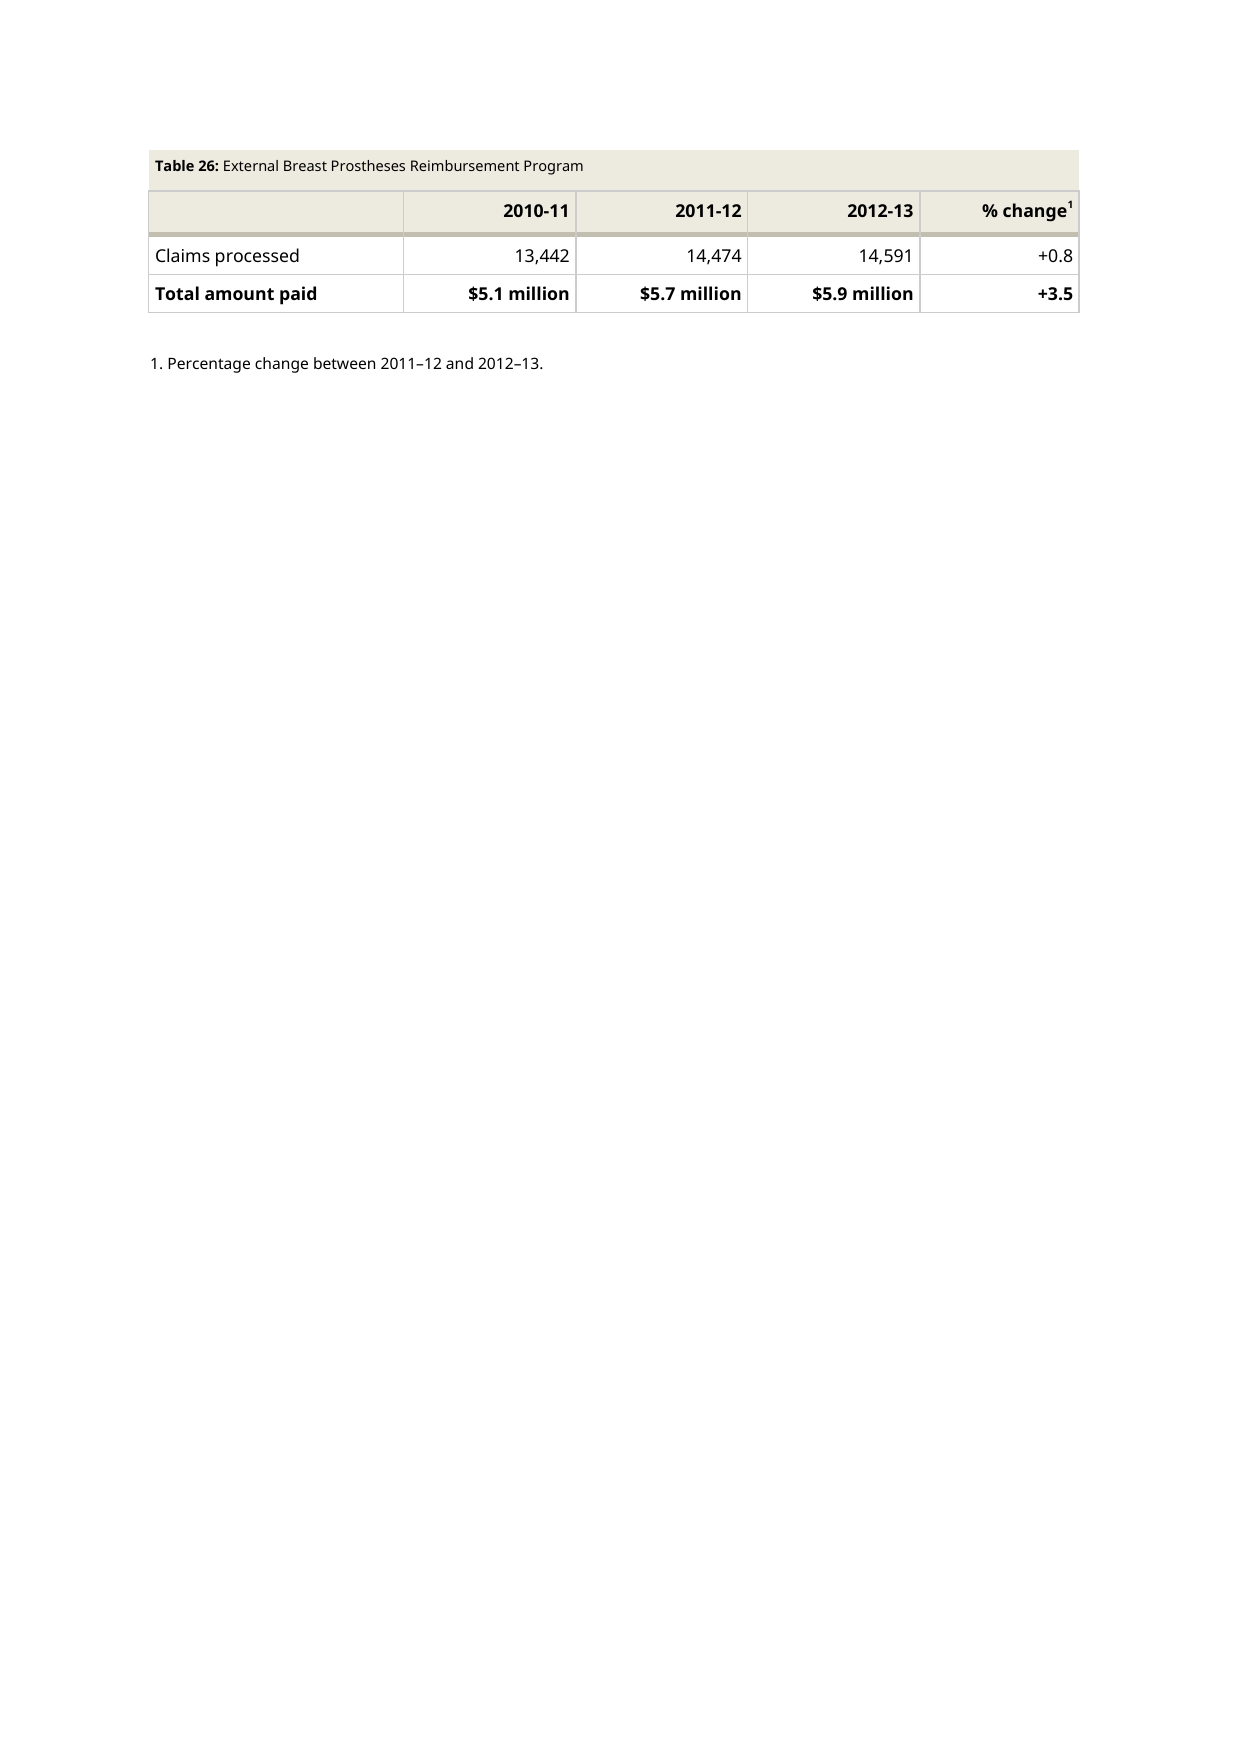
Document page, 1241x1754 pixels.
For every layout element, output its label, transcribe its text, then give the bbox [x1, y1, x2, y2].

table_cell $5.1 million [404, 275, 575, 312]
table_cell $5.7 million [577, 275, 747, 312]
table_cell Total amount paid [149, 275, 403, 312]
table_cell [149, 192, 403, 232]
table_cell +3.5 [921, 275, 1078, 312]
table_cell % change1 [921, 192, 1078, 232]
table_header Table 26: External Breast Prostheses Reimbursement Program [149, 150, 1079, 190]
table_cell 2012-13 [748, 192, 919, 232]
table_cell $5.9 million [748, 275, 919, 312]
table_cell 13,442 [404, 237, 575, 274]
table_cell +0.8 [921, 237, 1078, 274]
table_cell Claims processed [149, 237, 403, 274]
table_cell 14,591 [748, 237, 919, 274]
table_cell 14,474 [577, 237, 747, 274]
table_cell 2011-12 [577, 192, 747, 232]
table_cell 2010-11 [404, 192, 575, 232]
text 1. Percentage change between 2011–12 and 2012–13. [150, 352, 1090, 374]
